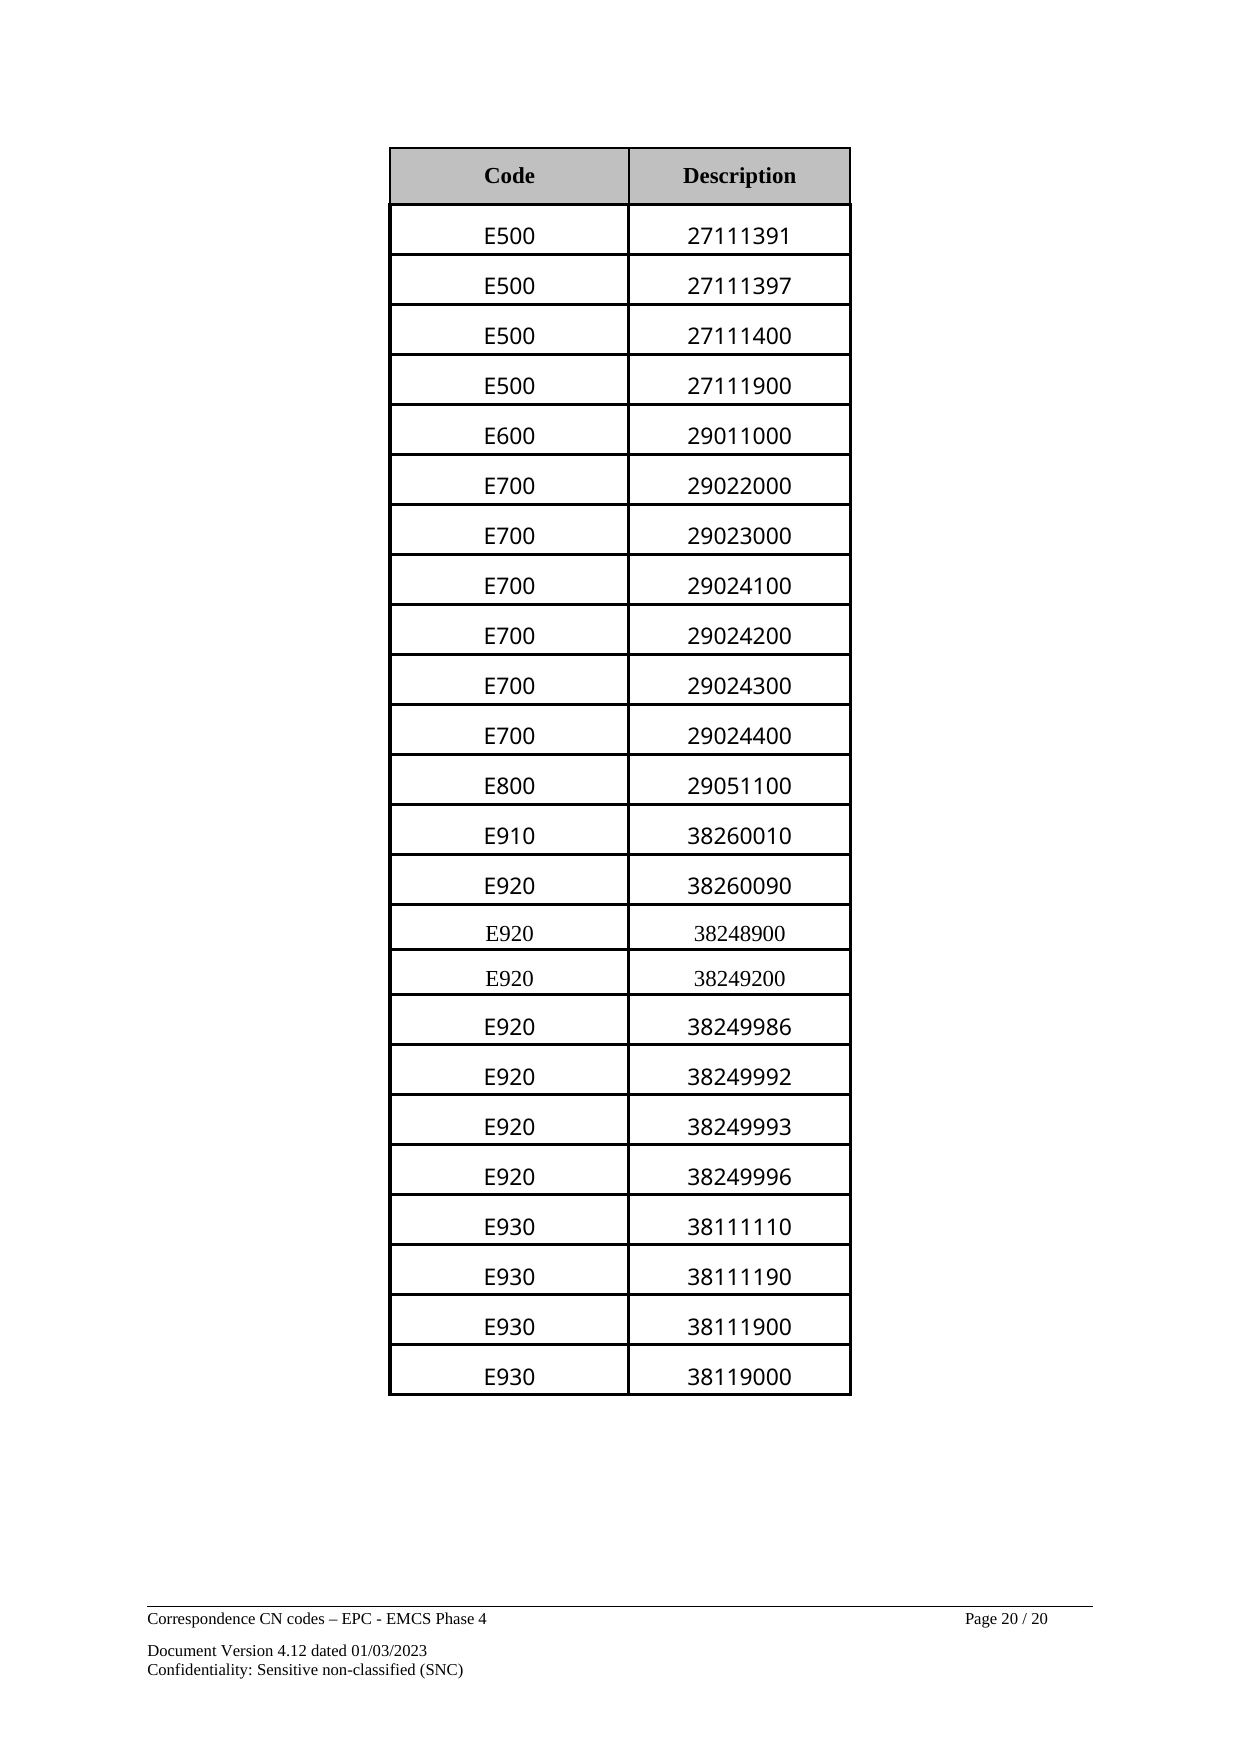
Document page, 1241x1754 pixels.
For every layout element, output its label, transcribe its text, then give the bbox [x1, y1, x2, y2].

table_cell E700 [392, 656, 627, 703]
table_cell E920 [392, 1046, 627, 1093]
table_cell 27111391 [630, 206, 849, 253]
table_cell 38249986 [630, 996, 849, 1043]
table_cell 29024100 [630, 556, 849, 603]
table_cell 38111900 [630, 1296, 849, 1343]
table_cell 29051100 [630, 756, 849, 803]
table_cell 38260010 [630, 806, 849, 853]
table_header Code [391, 149, 628, 203]
table_cell 29024400 [630, 706, 849, 753]
table_cell E500 [392, 206, 627, 253]
table_cell E800 [392, 756, 627, 803]
table_cell E920 [392, 951, 627, 993]
table_cell E910 [392, 806, 627, 853]
table_header Description [630, 149, 849, 203]
table_cell E700 [392, 706, 627, 753]
table_cell E600 [392, 406, 627, 453]
table_cell 27111397 [630, 256, 849, 303]
table_cell E500 [392, 256, 627, 303]
table_cell 38111190 [630, 1246, 849, 1293]
table_cell 29024200 [630, 606, 849, 653]
table_cell 27111400 [630, 306, 849, 353]
table_cell E500 [392, 306, 627, 353]
table_cell 38260090 [630, 856, 849, 903]
table_cell E920 [392, 1096, 627, 1143]
table_cell 38249992 [630, 1046, 849, 1093]
table_cell E930 [392, 1346, 627, 1393]
table_cell E500 [392, 356, 627, 403]
table_cell E920 [392, 1146, 627, 1193]
table_cell E920 [392, 856, 627, 903]
table_cell 29023000 [630, 506, 849, 553]
table_cell 27111900 [630, 356, 849, 403]
table_cell E700 [392, 506, 627, 553]
table_cell 38248900 [630, 906, 849, 948]
table_cell 38249200 [630, 951, 849, 993]
table_cell 38249996 [630, 1146, 849, 1193]
table_cell 38119000 [630, 1346, 849, 1393]
table_cell E700 [392, 556, 627, 603]
table_cell E930 [392, 1196, 627, 1243]
table_cell E920 [392, 906, 627, 948]
table_cell 29024300 [630, 656, 849, 703]
table_cell 29022000 [630, 456, 849, 503]
table_cell 29011000 [630, 406, 849, 453]
table_cell 38111110 [630, 1196, 849, 1243]
table_cell E930 [392, 1296, 627, 1343]
table_cell E930 [392, 1246, 627, 1293]
table_cell E700 [392, 606, 627, 653]
table_cell 38249993 [630, 1096, 849, 1143]
table_cell E920 [392, 996, 627, 1043]
table_cell E700 [392, 456, 627, 503]
